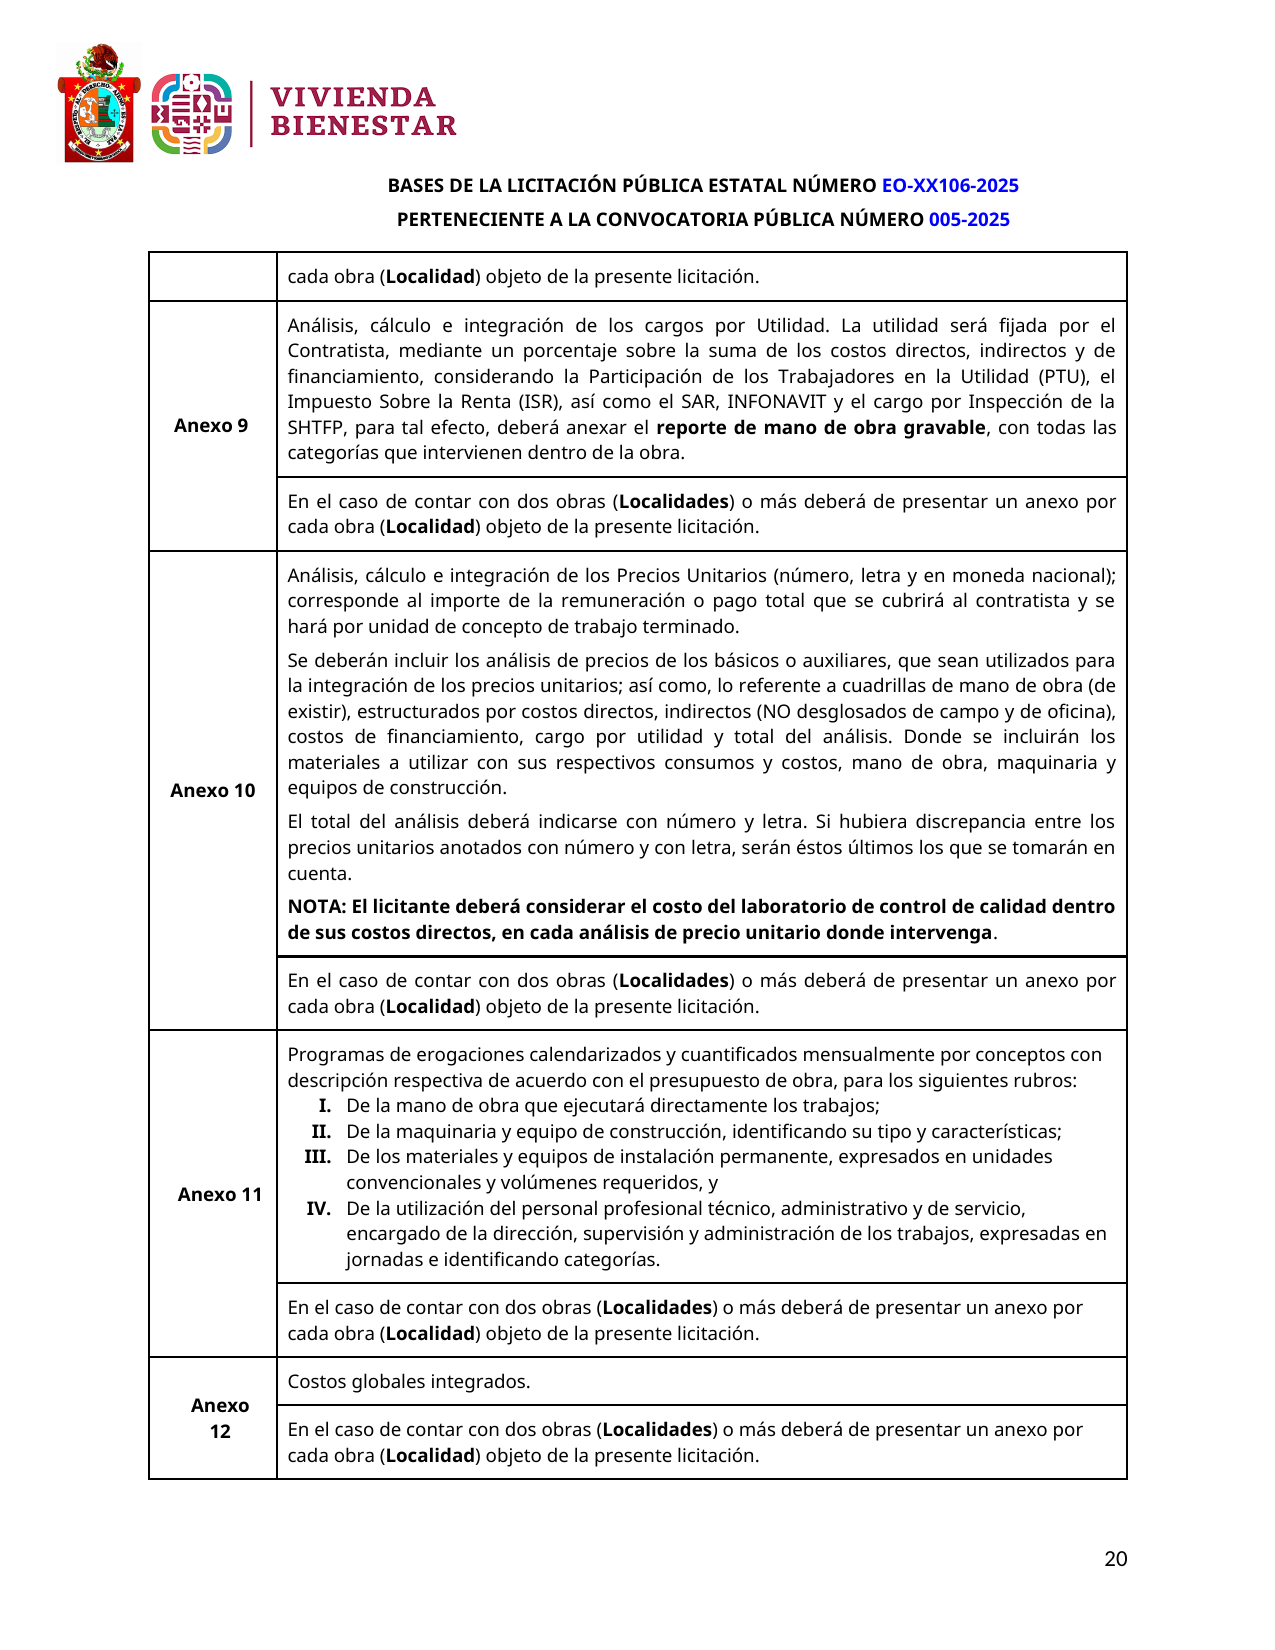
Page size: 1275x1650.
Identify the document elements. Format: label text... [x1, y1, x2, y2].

table_cell Costos globales integrados. [278, 1358, 1126, 1404]
table_cell En el caso de contar con dos obras (Localidades) o más deberá de presentar un anexo por cada obra (Localidad) objeto de la presente licitación. [278, 478, 1126, 549]
table_cell En el caso de contar con dos obras (Localidades) o más deberá de presentar un anexo por cada obra (Localidad) objeto de la presente licitación. [278, 1284, 1126, 1356]
table_cell Análisis, cálculo e integración de los cargos por Utilidad. La utilidad será fijada por el Contratista, mediante un porcentaje sobre la suma de los costos directos, indirectos y de financiamiento, considerando la Participación de los Trabajadores en la Utilidad (PTU), el Impuesto Sobre la Renta (ISR), así como el SAR, INFONAVIT y el cargo por Inspección de la SHTFP, para tal efecto, deberá anexar el reporte de mano de obra gravable, con todas las categorías que intervienen dentro de la obra. [278, 302, 1126, 476]
table_cell En el caso de contar con dos obras (Localidades) o más deberá de presentar un anexo por cada obra (Localidad) objeto de la presente licitación. [278, 1406, 1126, 1478]
picture [147, 66, 473, 163]
table_cell Programas de erogaciones calendarizados y cuantificados mensualmente por conceptos con descripción respectiva de acuerdo con el presupuesto de obra, para los siguientes rubros: De la mano de obra que ejecutará directamente los trabajos; De la maquinaria y equipo de construcción, identificando su tipo y características; De los materiales y equipos de instalación permanente, expresados en unidades convencionales y volúmenes requeridos, y De la utilización del personal profesional técnico, administrativo y de servicio, encargado de la dirección, supervisión y administración de los trabajos, expresadas en jornadas e identificando categorías. [278, 1031, 1126, 1282]
table_cell Anexo 11 [150, 1031, 276, 1356]
table_cell Anexo 10 [150, 552, 276, 1029]
picture [55, 42, 143, 165]
table_cell En el caso de contar con dos obras (Localidades) o más deberá de presentar un anexo por cada obra (Localidad) objeto de la presente licitación. [278, 253, 1126, 299]
table_cell En el caso de contar con dos obras (Localidades) o más deberá de presentar un anexo por cada obra (Localidad) objeto de la presente licitación. [278, 958, 1126, 1029]
table_cell Análisis, cálculo e integración de los Precios Unitarios (número, letra y en moneda nacional); corresponde al importe de la remuneración o pago total que se cubrirá al contratista y se hará por unidad de concepto de trabajo terminado. Se deberán incluir los análisis de precios de los básicos o auxiliares, que sean utilizados para la integración de los precios unitarios; así como, lo referente a cuadrillas de mano de obra (de existir), estructurados por costos directos, indirectos (NO desglosados de campo y de oficina), costos de financiamiento, cargo por utilidad y total del análisis. Donde se incluirán los materiales a utilizar con sus respectivos consumos y costos, mano de obra, maquinaria y equipos de construcción. El total del análisis deberá indicarse con número y letra. Si hubiera discrepancia entre los precios unitarios anotados con número y con letra, serán éstos últimos los que se tomarán en cuenta. NOTA: El licitante deberá considerar el costo del laboratorio de control de calidad dentro de sus costos directos, en cada análisis de precio unitario donde intervenga. [278, 552, 1126, 955]
table_cell Anexo 9 [150, 302, 276, 549]
table_cell Anexo 12 [150, 1358, 276, 1478]
